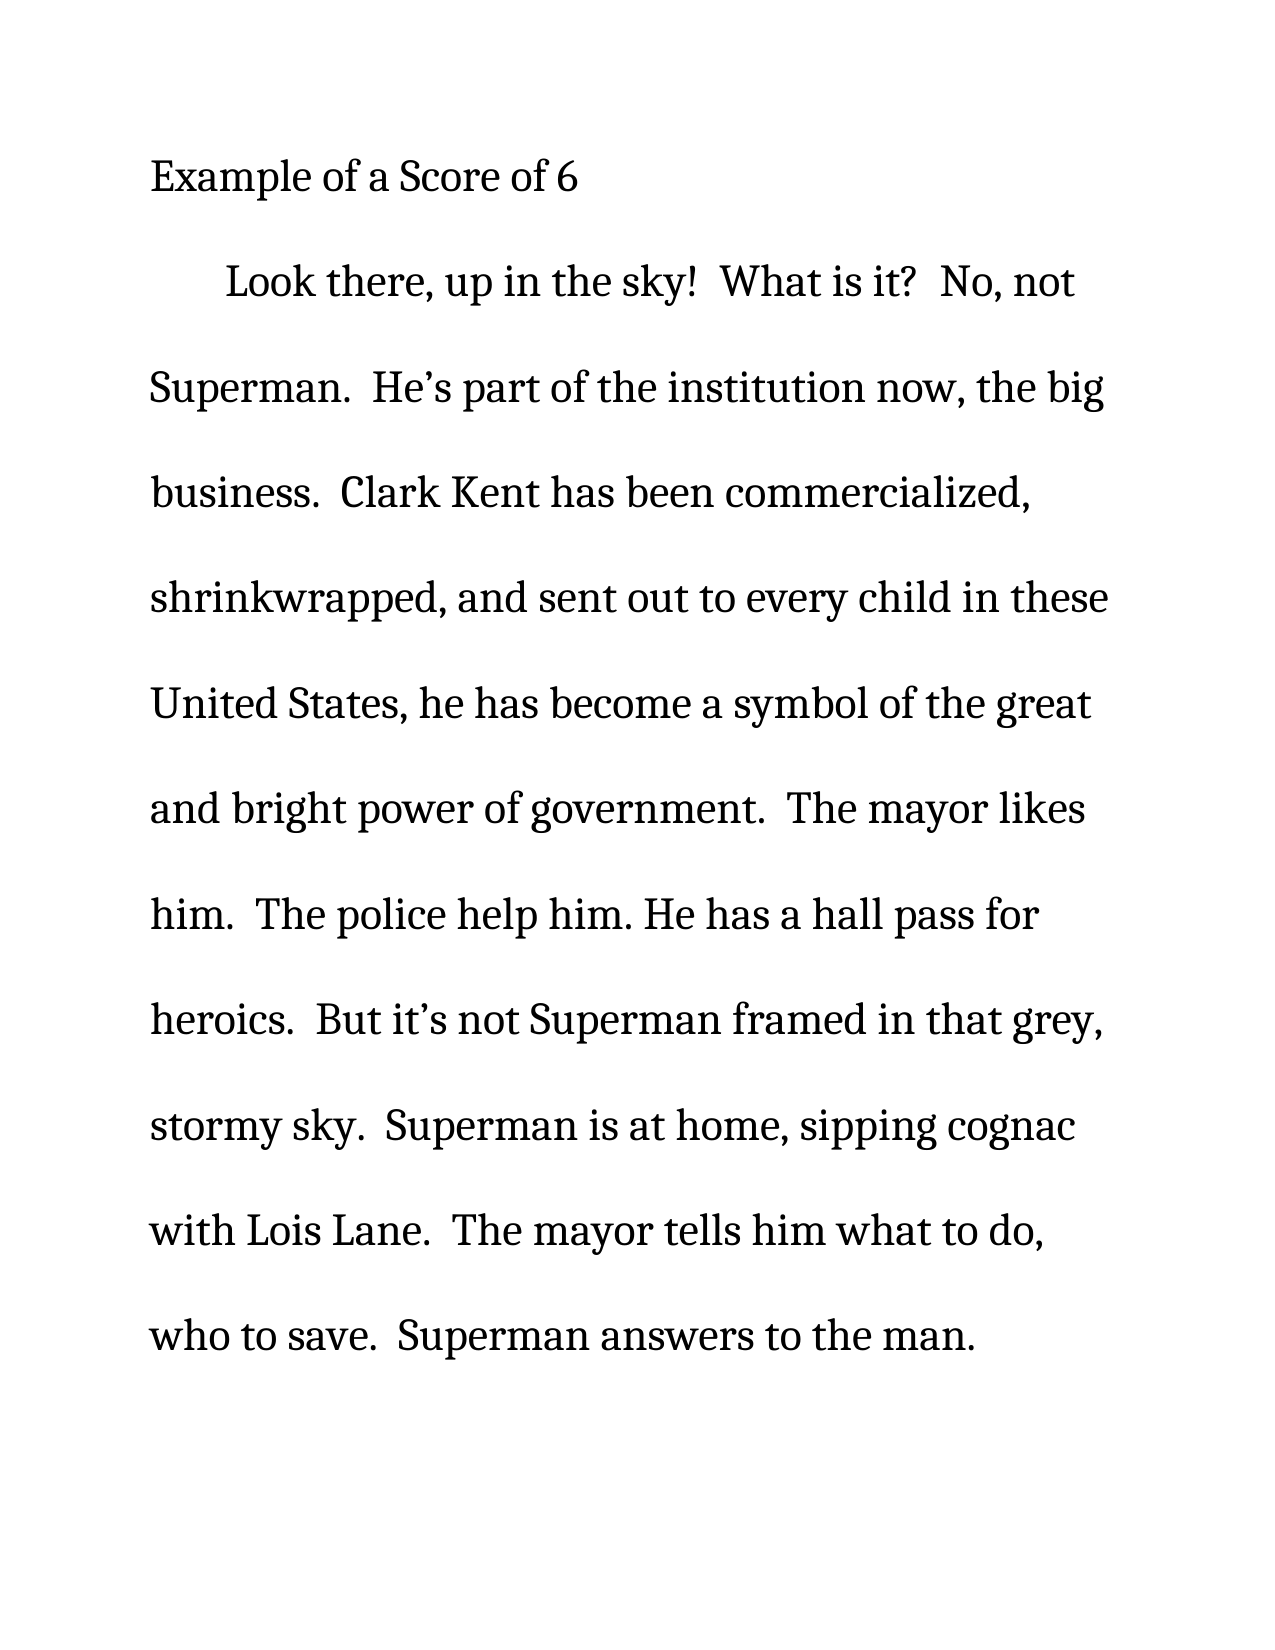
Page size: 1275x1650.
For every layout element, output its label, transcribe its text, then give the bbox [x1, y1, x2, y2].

text Look there, up in the sky! What is it? No, not Superman. He’s part of the institution now, the big business. Clark Kent has been commercialized, shrinkwrapped, and sent out to every child in these United States, he has become a symbol of the great and bright power of government. The mayor likes him. The police help him. He has a hall pass for heroics. But it’s not Superman framed in that grey, stormy sky. Superman is at home, sipping cognac with Lois Lane. The mayor tells him what to do, who to save. Superman answers to the man. [150, 255, 1125, 1362]
text Example of a Score of 6 [150, 150, 1125, 203]
